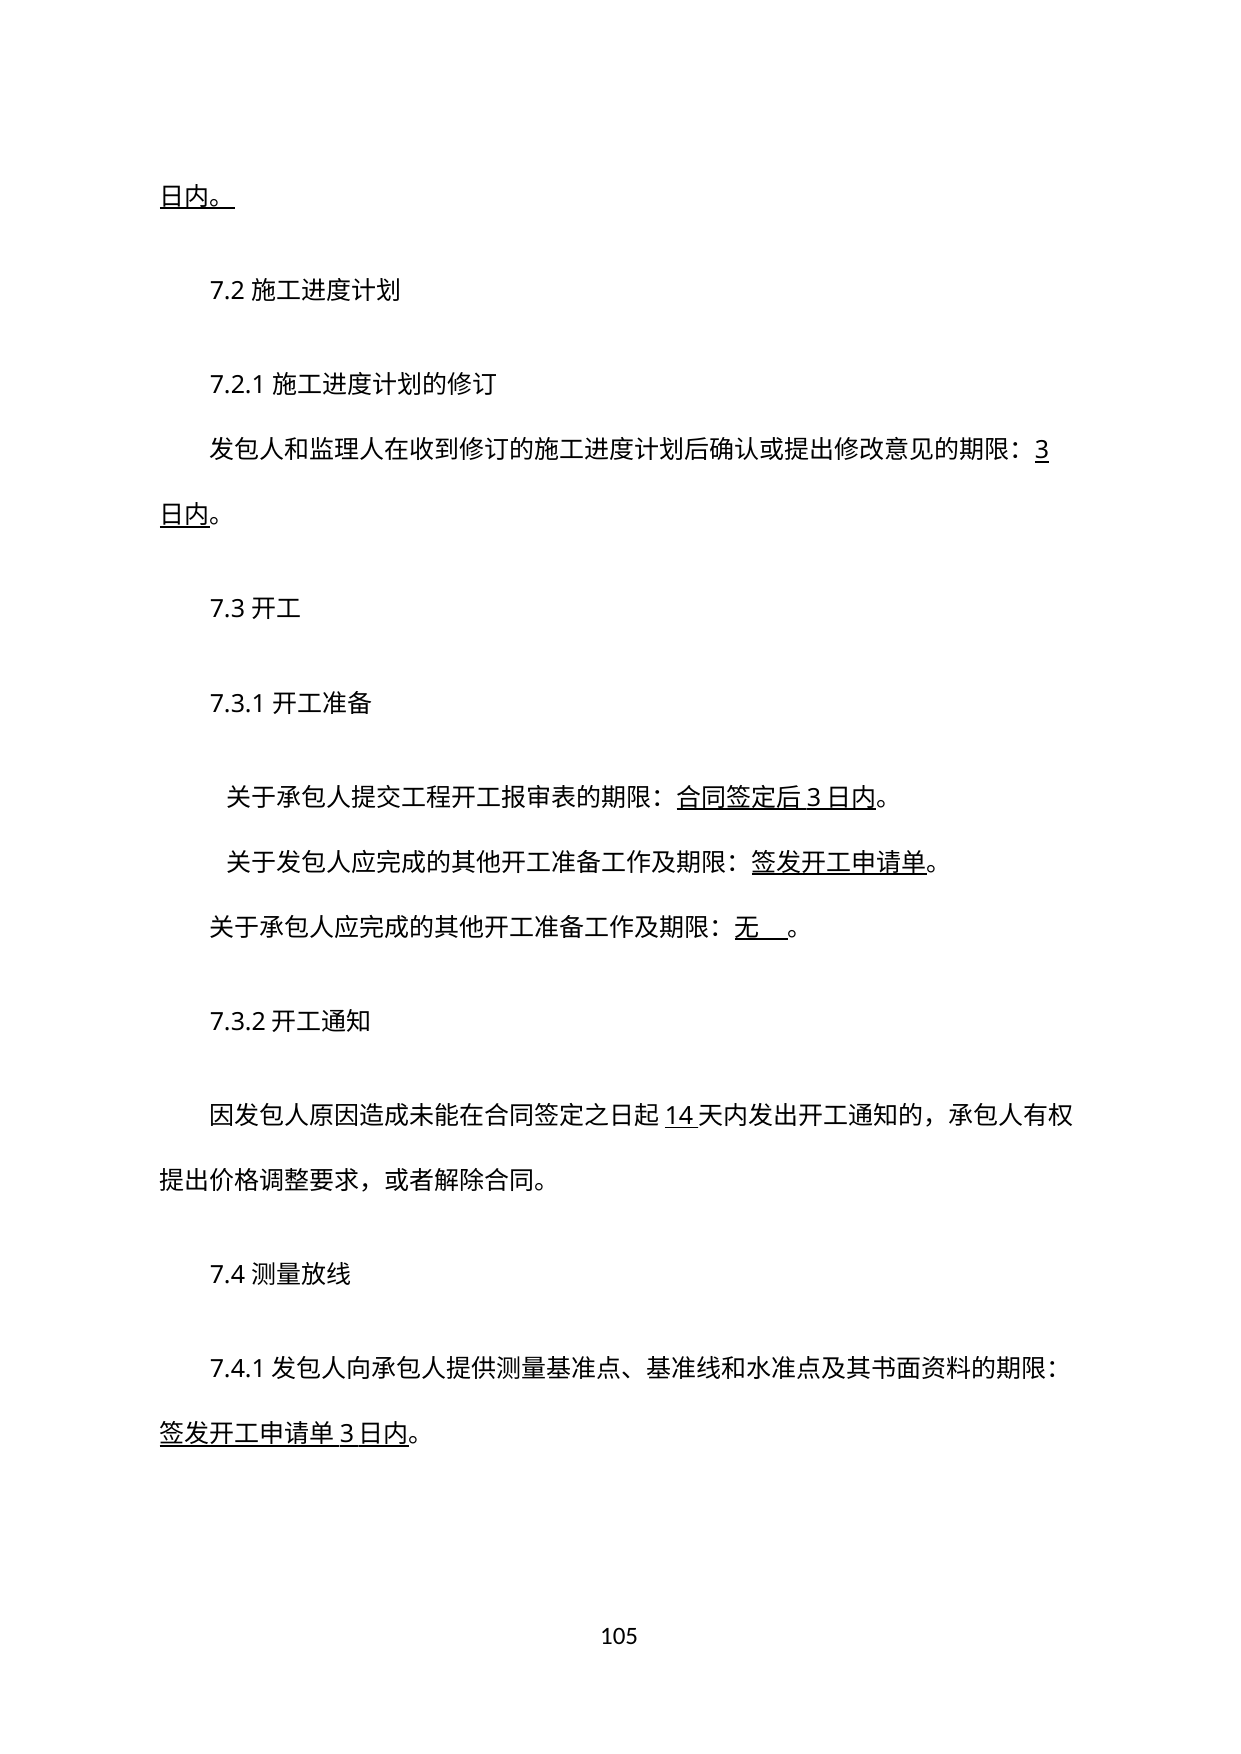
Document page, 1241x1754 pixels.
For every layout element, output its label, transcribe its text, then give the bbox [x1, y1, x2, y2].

subtitle 7.4 测量放线 [159, 1240, 1078, 1305]
subtitle 7.3 开工 [159, 574, 1078, 639]
subtitle 7.3.1 开工准备 [159, 669, 1078, 734]
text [159, 162, 1078, 227]
text 因发包人原因造成未能在合同签定之日起14天内发出开工通知的，承包人有权提出价格调整要求，或者解除合同。 [159, 1081, 1078, 1211]
subtitle 7.2 施工进度计划 [159, 256, 1078, 321]
text 7.4.1发包人向承包人提供测量基准点、基准线和水准点及其书面资料的期限：签发开工申请单3日内。 [159, 1334, 1078, 1464]
text 7.2.1 施工进度计划的修订 [159, 350, 1078, 415]
text 关于承包人应完成的其他开工准备工作及期限：无 。 [159, 893, 1078, 958]
subtitle 7.3.2开工通知 [159, 987, 1078, 1052]
text 发包人和监理人在收到修订的施工进度计划后确认或提出修改意见的期限：3日内。 [159, 415, 1078, 545]
text 关于发包人应完成的其他开工准备工作及期限：签发开工申请单。 [159, 828, 1078, 893]
text 关于承包人提交工程开工报审表的期限：合同签定后3日内。 [159, 763, 1078, 828]
